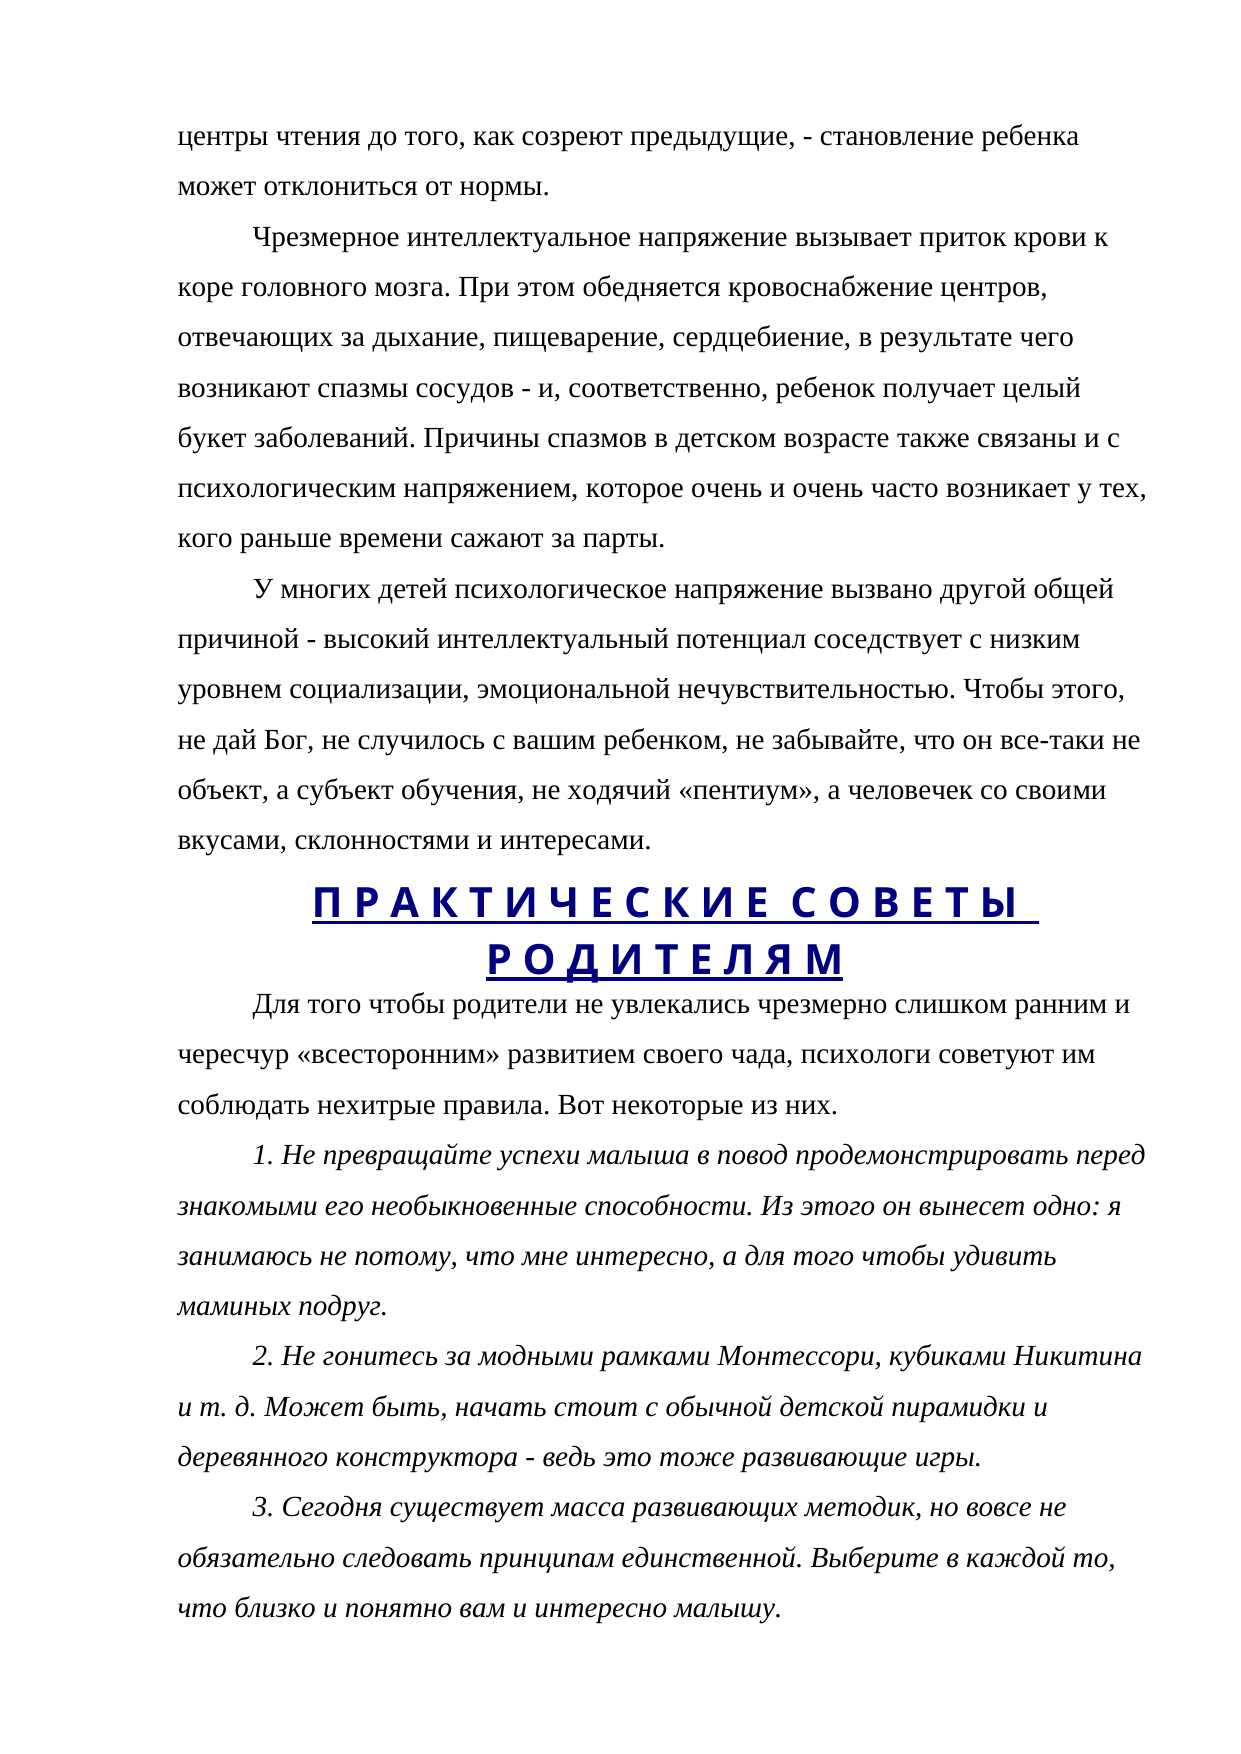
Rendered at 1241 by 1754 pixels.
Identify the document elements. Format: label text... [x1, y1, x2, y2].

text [177, 118, 1152, 202]
text 1. Не превращайте успехи малыша в повод продемонстрировать перед знакомыми его необыкновенные способности. Из этого он вынесет одно: я занимаюсь не потому, что мне интересно, а для того чтобы удивить маминых подруг. [177, 1137, 1152, 1322]
text 2. Не гонитесь за модными рамками Монтессори, кубиками Никитина и т. д. Может быть, начать стоит с обычной детской пирамидки и деревянного конструктора - ведь это тоже развивающие игры. [177, 1338, 1152, 1473]
text Р О Д И Т Е Л Я М [177, 929, 1152, 986]
text Чрезмерное интеллектуальное напряжение вызывает приток крови к коре головного мозга. При этом обедняется кровоснабжение центров, отвечающих за дыхание, пищеварение, сердцебиение, в результате чего возникают спазмы сосудов - и, соответственно, ребенок получает целый букет заболеваний. Причины спазмов в детском возрасте также связаны и с психологическим напряжением, которое очень и очень часто возникает у тех, кого раньше времени сажают за парты. [177, 219, 1152, 554]
text Для того чтобы родители не увлекались чрезмерно слишком ранним и чересчур «всесторонним» развитием своего чада, психологи советуют им соблюдать нехитрые правила. Вот некоторые из них. [177, 986, 1152, 1121]
text 3. Сегодня существует масса развивающих методик, но вовсе не обязательно следовать принципам единственной. Выберите в каждой то, что близко и понятно вам и интересно малышу. [177, 1489, 1152, 1624]
text У многих детей психологическое напряжение вызвано другой общей причиной - высокий интеллектуальный потенциал соседствует с низким уровнем социализации, эмоциональной нечувствительностью. Чтобы этого, не дай Бог, не случилось с вашим ребенком, не забывайте, что он все-таки не объект, а субъект обучения, не ходячий «пентиум», а человечек со своими вкусами, склонностями и интересами. [177, 571, 1152, 856]
text П Р А К Т И Ч Е С К И Е С О В Е Т Ы [177, 873, 1152, 929]
